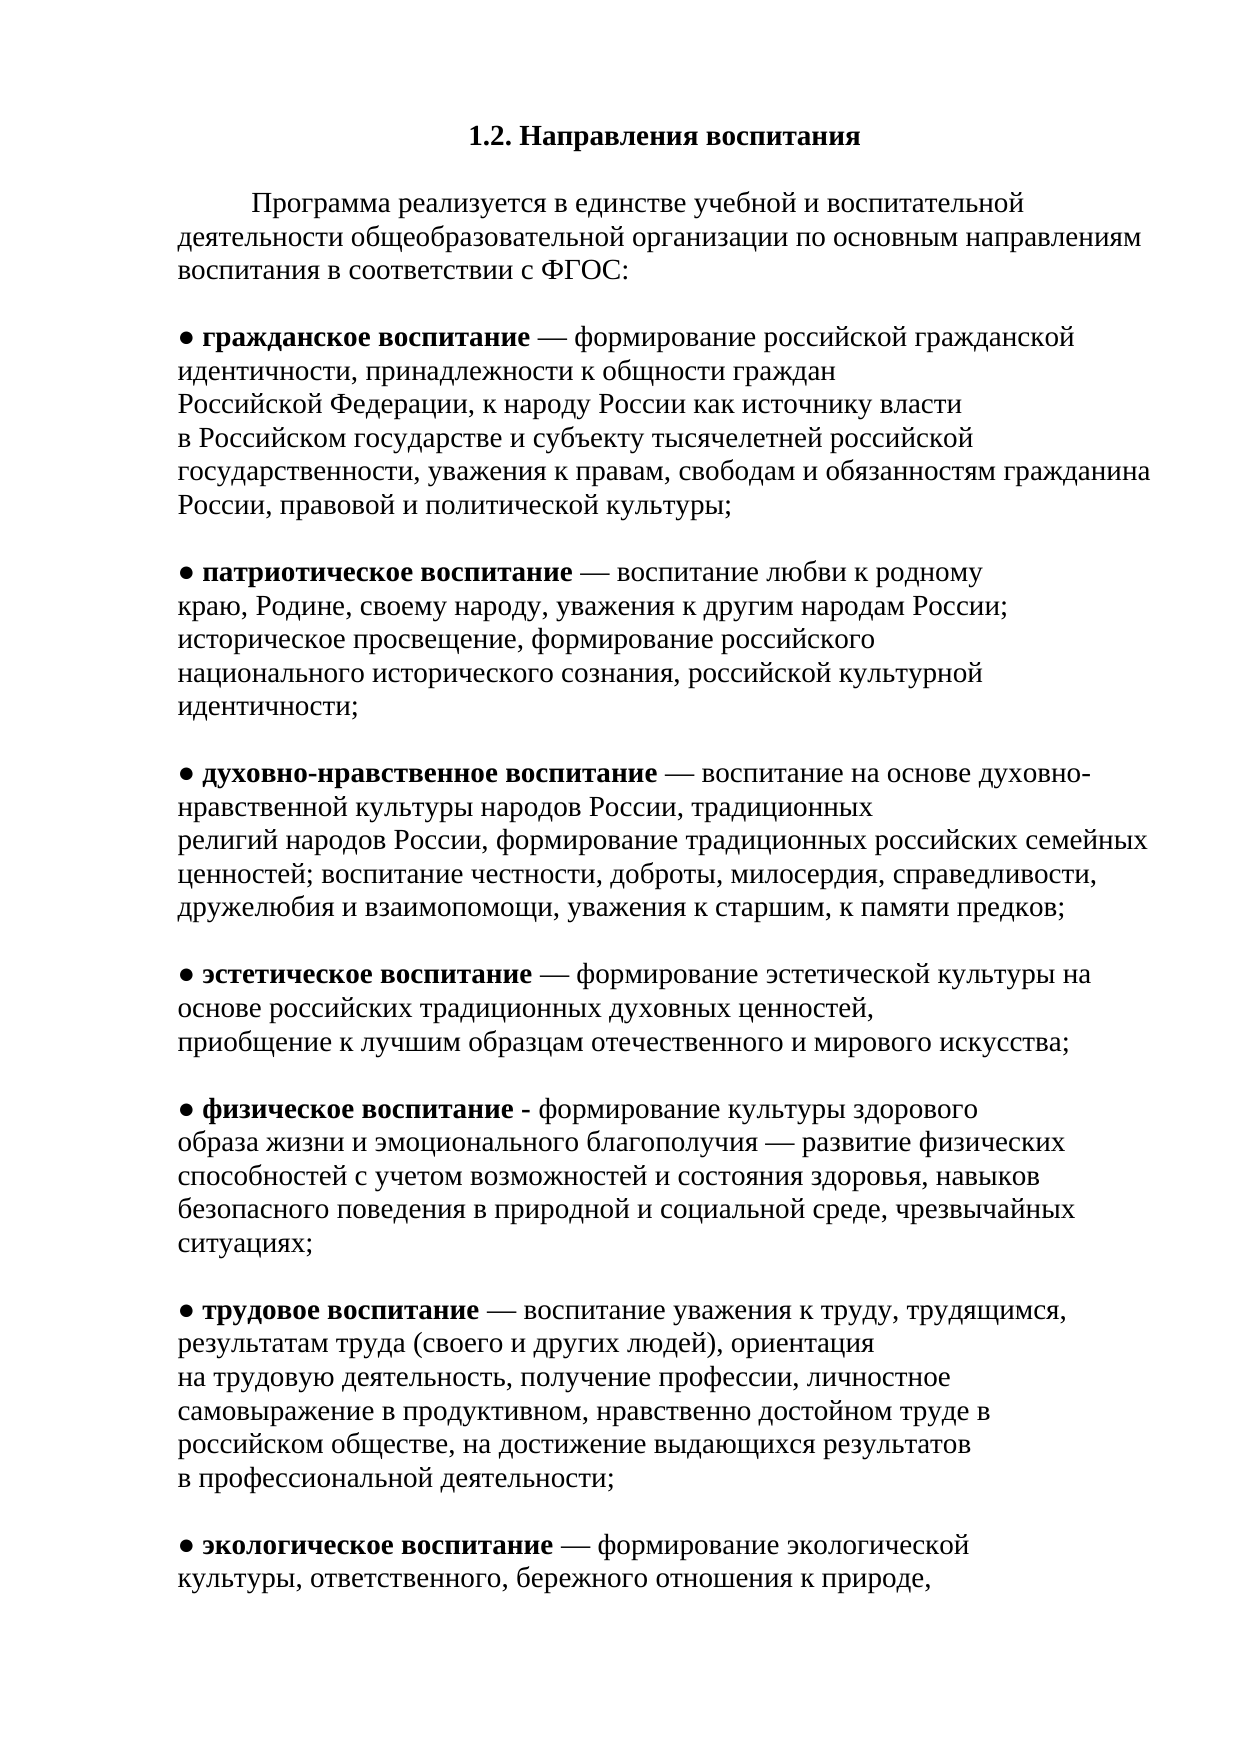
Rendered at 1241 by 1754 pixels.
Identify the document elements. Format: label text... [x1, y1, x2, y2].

text краю, Родине, своему народу, уважения к другим народам России; историческое просвещение, формирование российского [177, 588, 1152, 655]
text религий народов России, формирование традиционных российских семейных ценностей; воспитание честности, доброты, милосердия, справедливости, дружелюбия и взаимопомощи, уважения к старшим, к памяти предков; [177, 822, 1152, 923]
text ● трудовое воспитание — воспитание уважения к труду, трудящимся, результатам труда (своего и других людей), ориентация [177, 1292, 1152, 1359]
text образа жизни и эмоционального благополучия — развитие физических способностей с учетом возможностей и состояния здоровья, навыков безопасного поведения в природной и социальной среде, чрезвычайных ситуациях; [177, 1124, 1152, 1258]
text ● патриотическое воспитание — воспитание любви к родному [177, 554, 1152, 588]
text идентичности; [177, 688, 1152, 722]
text культуры, ответственного, бережного отношения к природе, [177, 1560, 1152, 1594]
text на трудовую деятельность, получение профессии, личностное [177, 1359, 1152, 1393]
text национального исторического сознания, российской культурной [177, 655, 1152, 688]
text 1.2. Направления воспитания [177, 118, 1152, 152]
text российском обществе, на достижение выдающихся результатов [177, 1426, 1152, 1460]
text Программа реализуется в единстве учебной и воспитательной деятельности общеобразовательной организации по основным направлениям воспитания в соответствии с ФГОС: [177, 185, 1152, 286]
text ● физическое воспитание - формирование культуры здорового [177, 1091, 1152, 1124]
text самовыражение в продуктивном, нравственно достойном труде в [177, 1393, 1152, 1426]
text ● гражданское воспитание — формирование российской гражданской идентичности, принадлежности к общности граждан [177, 319, 1152, 386]
text Российской Федерации, к народу России как источнику власти [177, 386, 1152, 420]
text приобщение к лучшим образцам отечественного и мирового искусства; [177, 1024, 1152, 1057]
text ● эстетическое воспитание — формирование эстетической культуры на основе российских традиционных духовных ценностей, [177, 957, 1152, 1024]
text ● духовно-нравственное воспитание — воспитание на основе духовно-нравственной культуры народов России, традиционных [177, 755, 1152, 822]
text в профессиональной деятельности; [177, 1460, 1152, 1493]
text в Российском государстве и субъекту тысячелетней российской [177, 420, 1152, 453]
text государственности, уважения к правам, свободам и обязанностям гражданина России, правовой и политической культуры; [177, 453, 1152, 521]
text ● экологическое воспитание — формирование экологической [177, 1527, 1152, 1560]
